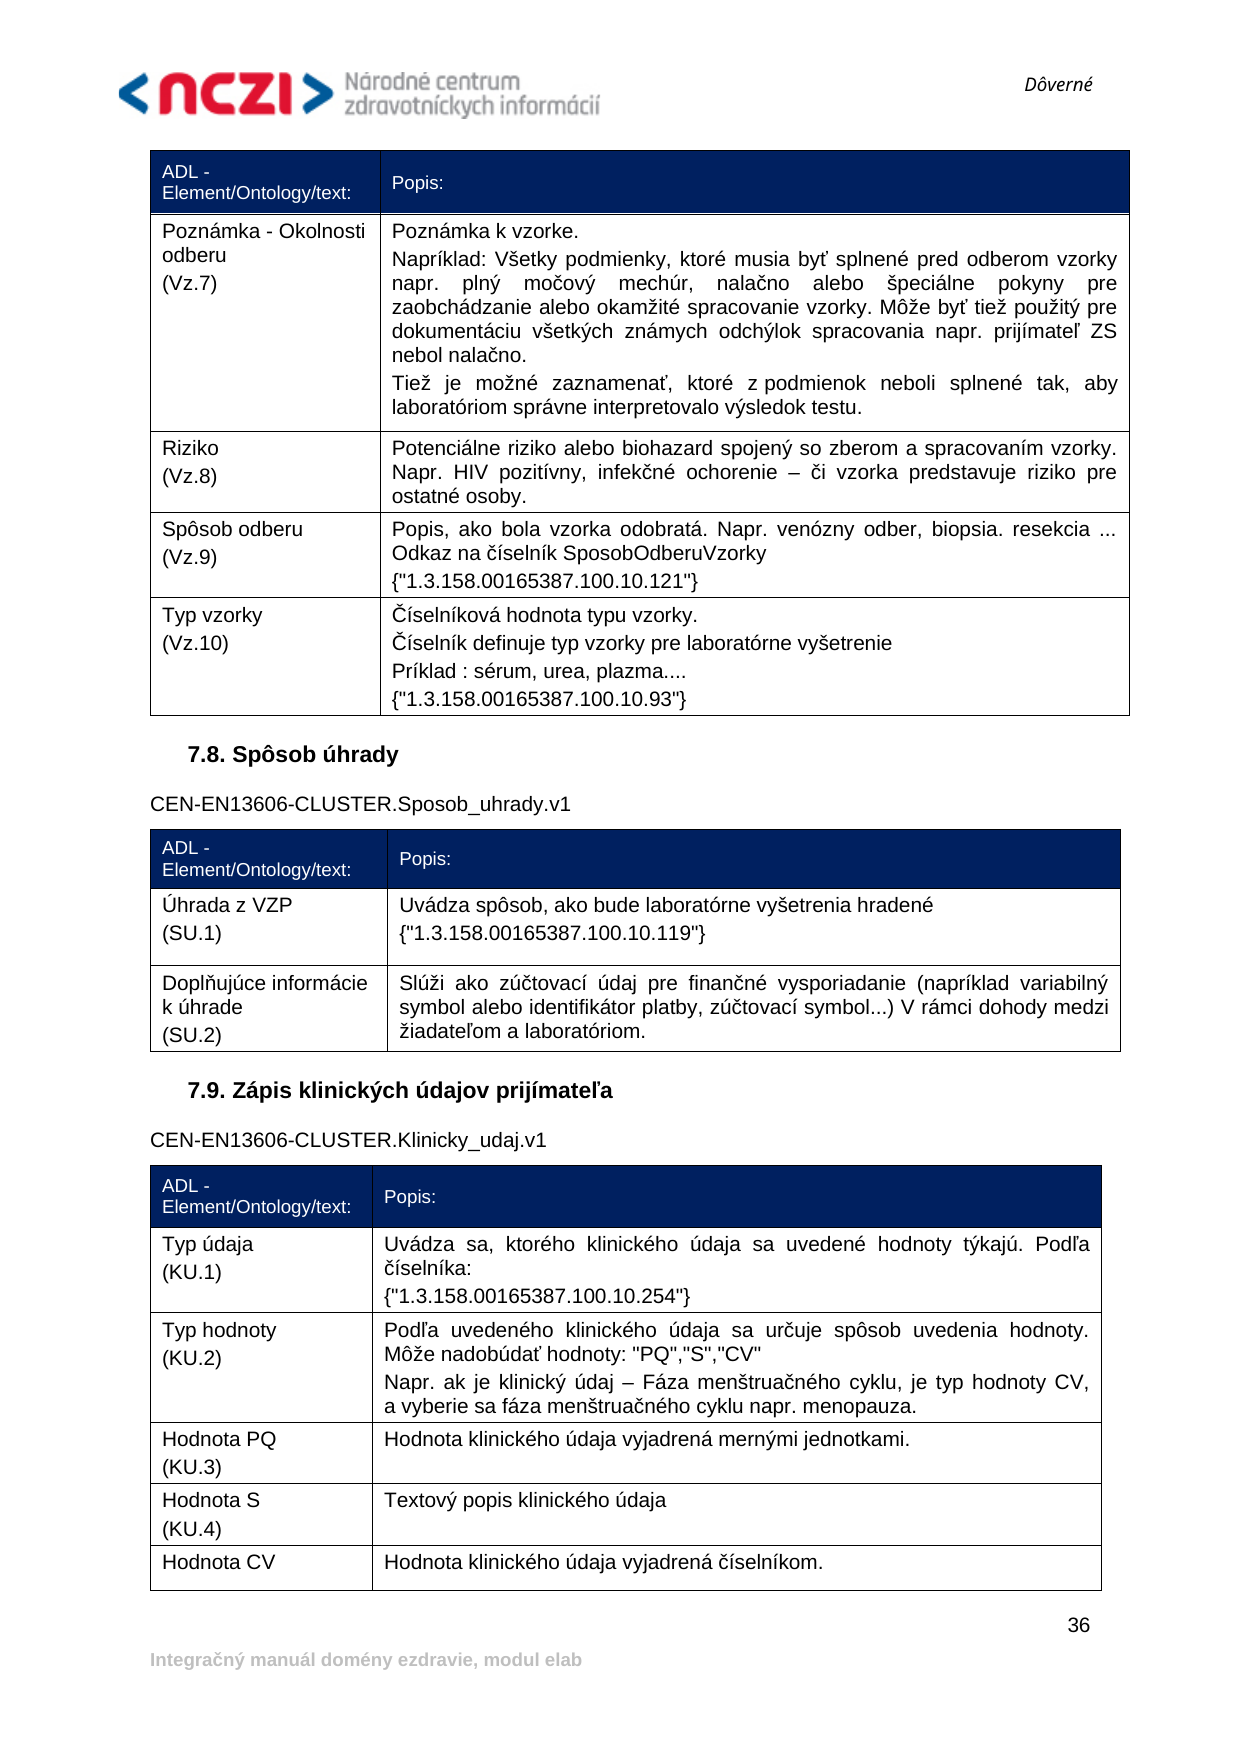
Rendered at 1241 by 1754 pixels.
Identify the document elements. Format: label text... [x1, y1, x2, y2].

subtitle Spôsob úhrady [187, 741, 1090, 767]
table_cell Číselníková hodnota typu vzorky. Číselník definuje typ vzorky pre laboratórne vyšetrenie Príklad : sérum, urea, plazma.... {"1.3.158.00165387.100.10.93"} [381, 598, 1129, 715]
table_cell Uvádza spôsob, ako bude laboratórne vyšetrenia hradené {"1.3.158.00165387.100.10.119"} [388, 889, 1120, 965]
table_cell Poznámka - Okolnosti odberu (Vz.7) [151, 215, 380, 431]
table_header Popis: [373, 1166, 1101, 1227]
table_header Popis: [388, 830, 1120, 888]
text CEN-EN13606-CLUSTER.Klinicky_udaj.v1 [150, 1128, 1090, 1152]
table_cell Typ hodnoty (KU.2) [151, 1313, 372, 1422]
picture [118, 72, 600, 119]
table_cell Typ údaja (KU.1) [151, 1228, 372, 1312]
table_header ADL - Element/Ontology/text: [151, 1166, 372, 1227]
table_cell Poznámka k vzorke. Napríklad: Všetky podmienky, ktoré musia byť splnené pred odberom vzorky napr. plný močový mechúr, nalačno alebo špeciálne pokyny pre zaobchádzanie alebo okamžité spracovanie vzorky. Môže byť tiež použitý pre dokumentáciu všetkých známych odchýlok spracovania napr. prijímateľ ZS nebol nalačno. Tiež je možné zaznamenať, ktoré z podmienok neboli splnené tak, aby laboratóriom správne interpretovalo výsledok testu. [381, 215, 1129, 431]
table_header Popis: [381, 151, 1129, 213]
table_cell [373, 1546, 1101, 1590]
table_cell Uvádza sa, ktorého klinického údaja sa uvedené hodnoty týkajú. Podľa číselníka: {"1.3.158.00165387.100.10.254"} [373, 1228, 1101, 1312]
table_cell Úhrada z VZP (SU.1) [151, 889, 387, 965]
table_header ADL - Element/Ontology/text: [151, 151, 380, 213]
table_cell Hodnota PQ (KU.3) [151, 1423, 372, 1483]
table_cell Riziko (Vz.8) [151, 432, 380, 512]
table_cell Typ vzorky (Vz.10) [151, 598, 380, 715]
table_cell Podľa uvedeného klinického údaja sa určuje spôsob uvedenia hodnoty. Môže nadobúdať hodnoty: "PQ","S","CV" Napr. ak je klinický údaj – Fáza menštruačného cyklu, je typ hodnoty CV, a vyberie sa fáza menštruačného cyklu napr. menopauza. [373, 1313, 1101, 1422]
subtitle Zápis klinických údajov prijímateľa [187, 1077, 1090, 1103]
text CEN-EN13606-CLUSTER.Sposob_uhrady.v1 [150, 792, 1090, 816]
table_cell Hodnota CV (KU.5) [151, 1546, 372, 1590]
table_header ADL - Element/Ontology/text: [151, 830, 387, 888]
table_cell Hodnota S (KU.4) [151, 1484, 372, 1544]
table_cell Doplňujúce informácie k úhrade (SU.2) [151, 966, 387, 1051]
table_cell Textový popis klinického údaja [373, 1484, 1101, 1544]
table_cell Slúži ako zúčtovací údaj pre finančné vysporiadanie (napríklad variabilný symbol alebo identifikátor platby, zúčtovací symbol...) V rámci dohody medzi žiadateľom a laboratóriom. [388, 966, 1120, 1051]
table_cell Popis, ako bola vzorka odobratá. Napr. venózny odber, biopsia. resekcia ... Odkaz na číselník SposobOdberuVzorky {"1.3.158.00165387.100.10.121"} [381, 513, 1129, 597]
table_cell Spôsob odberu (Vz.9) [151, 513, 380, 597]
table_cell Potenciálne riziko alebo biohazard spojený so zberom a spracovaním vzorky. Napr. HIV pozitívny, infekčné ochorenie – či vzorka predstavuje riziko pre ostatné osoby. [381, 432, 1129, 512]
table_cell Hodnota klinického údaja vyjadrená mernými jednotkami. [373, 1423, 1101, 1483]
